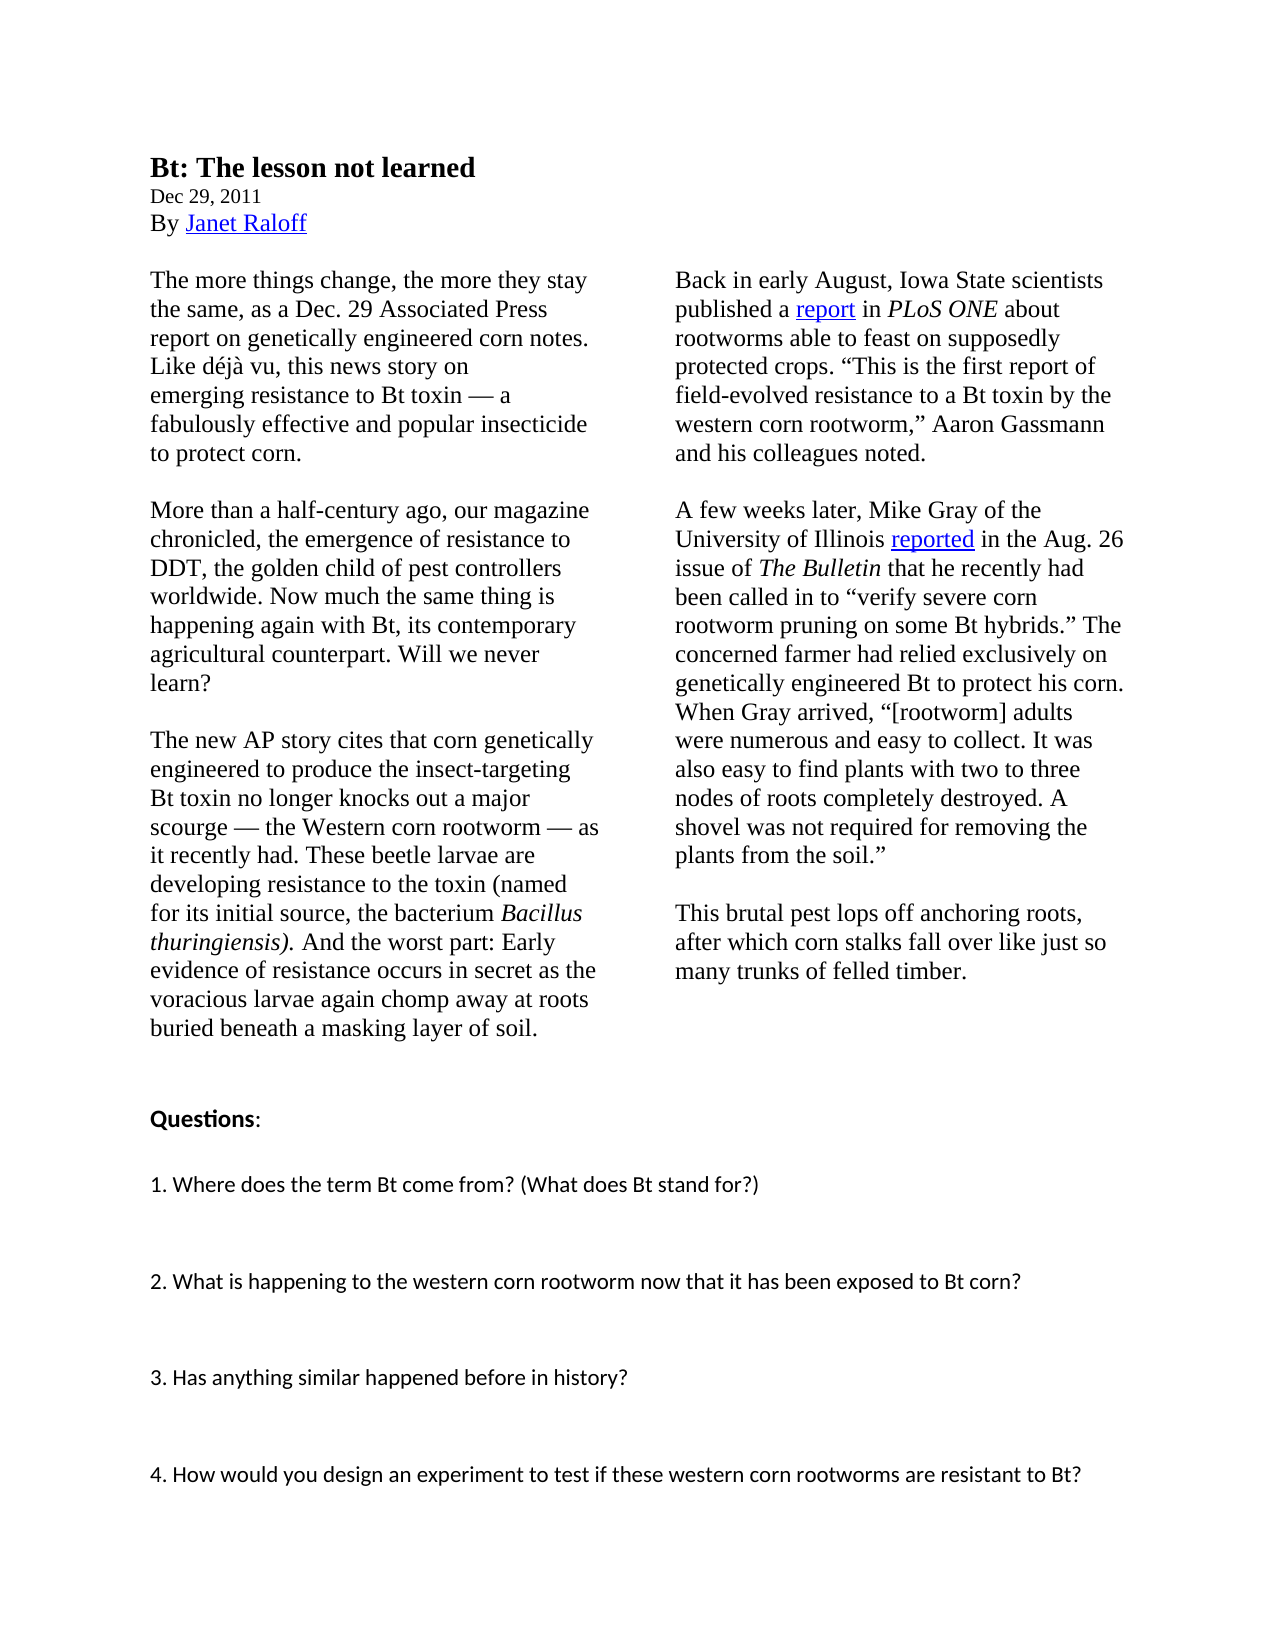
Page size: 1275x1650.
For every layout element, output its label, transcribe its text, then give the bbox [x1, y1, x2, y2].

text Dec 29, 2011 [150, 183, 1125, 208]
text This brutal pest lops off anchoring roots, after which corn stalks fall over like just so many trunks of felled timber. [675, 898, 1125, 985]
text 2. What is happening to the western corn rootworm now that it has been exposed to Bt corn? [150, 1267, 1125, 1295]
text Bt: The lesson not learned [150, 150, 1125, 183]
text Questions: [150, 1103, 1125, 1134]
text By Janet Raloff [150, 208, 1125, 236]
text 1. Where does the term Bt come from? (What does Bt stand for?) [150, 1170, 1125, 1198]
text The new AP story cites that corn genetically engineered to produce the insect-targeting Bt toxin no longer knocks out a major scourge — the Western corn rootworm — as it recently had. These beetle larvae are developing resistance to the toxin (named for its initial source, the bacterium Bacillus thuringiensis). And the worst part: Early evidence of resistance occurs in secret as the voracious larvae again chomp away at roots buried beneath a masking layer of soil. [150, 726, 600, 1042]
text 4. How would you design an experiment to test if these western corn rootworms are resistant to Bt? [150, 1460, 1125, 1488]
text The more things change, the more they stay the same, as a Dec. 29 Associated Press report on genetically engineered corn notes. Like déjà vu, this news story on emerging resistance to Bt toxin — a fabulously effective and popular insecticide to protect corn. More than a half-century ago, our magazine chronicled, the emergence of resistance to DDT, the golden child of pest controllers worldwide. Now much the same thing is happening again with Bt, its contemporary agricultural counterpart. Will we never learn? [150, 265, 600, 696]
text Back in early August, Iowa State scientists published a report in PLoS ONE about rootworms able to feast on supposedly protected crops. “This is the first report of field-evolved resistance to a Bt toxin by the western corn rootworm,” Aaron Gassmann and his colleagues noted. [675, 265, 1125, 466]
text A few weeks later, Mike Gray of the University of Illinois reported in the Aug. 26 issue of The Bulletin that he recently had been called in to “verify severe corn rootworm pruning on some Bt hybrids.” The concerned farmer had relied exclusively on genetically engineered Bt to protect his corn. When Gray arrived, “[rootworm] adults were numerous and easy to collect. It was also easy to find plants with two to three nodes of roots completely destroyed. A shovel was not required for removing the plants from the soil.” [675, 496, 1125, 869]
text 3. Has anything similar happened before in history? [150, 1363, 1125, 1391]
